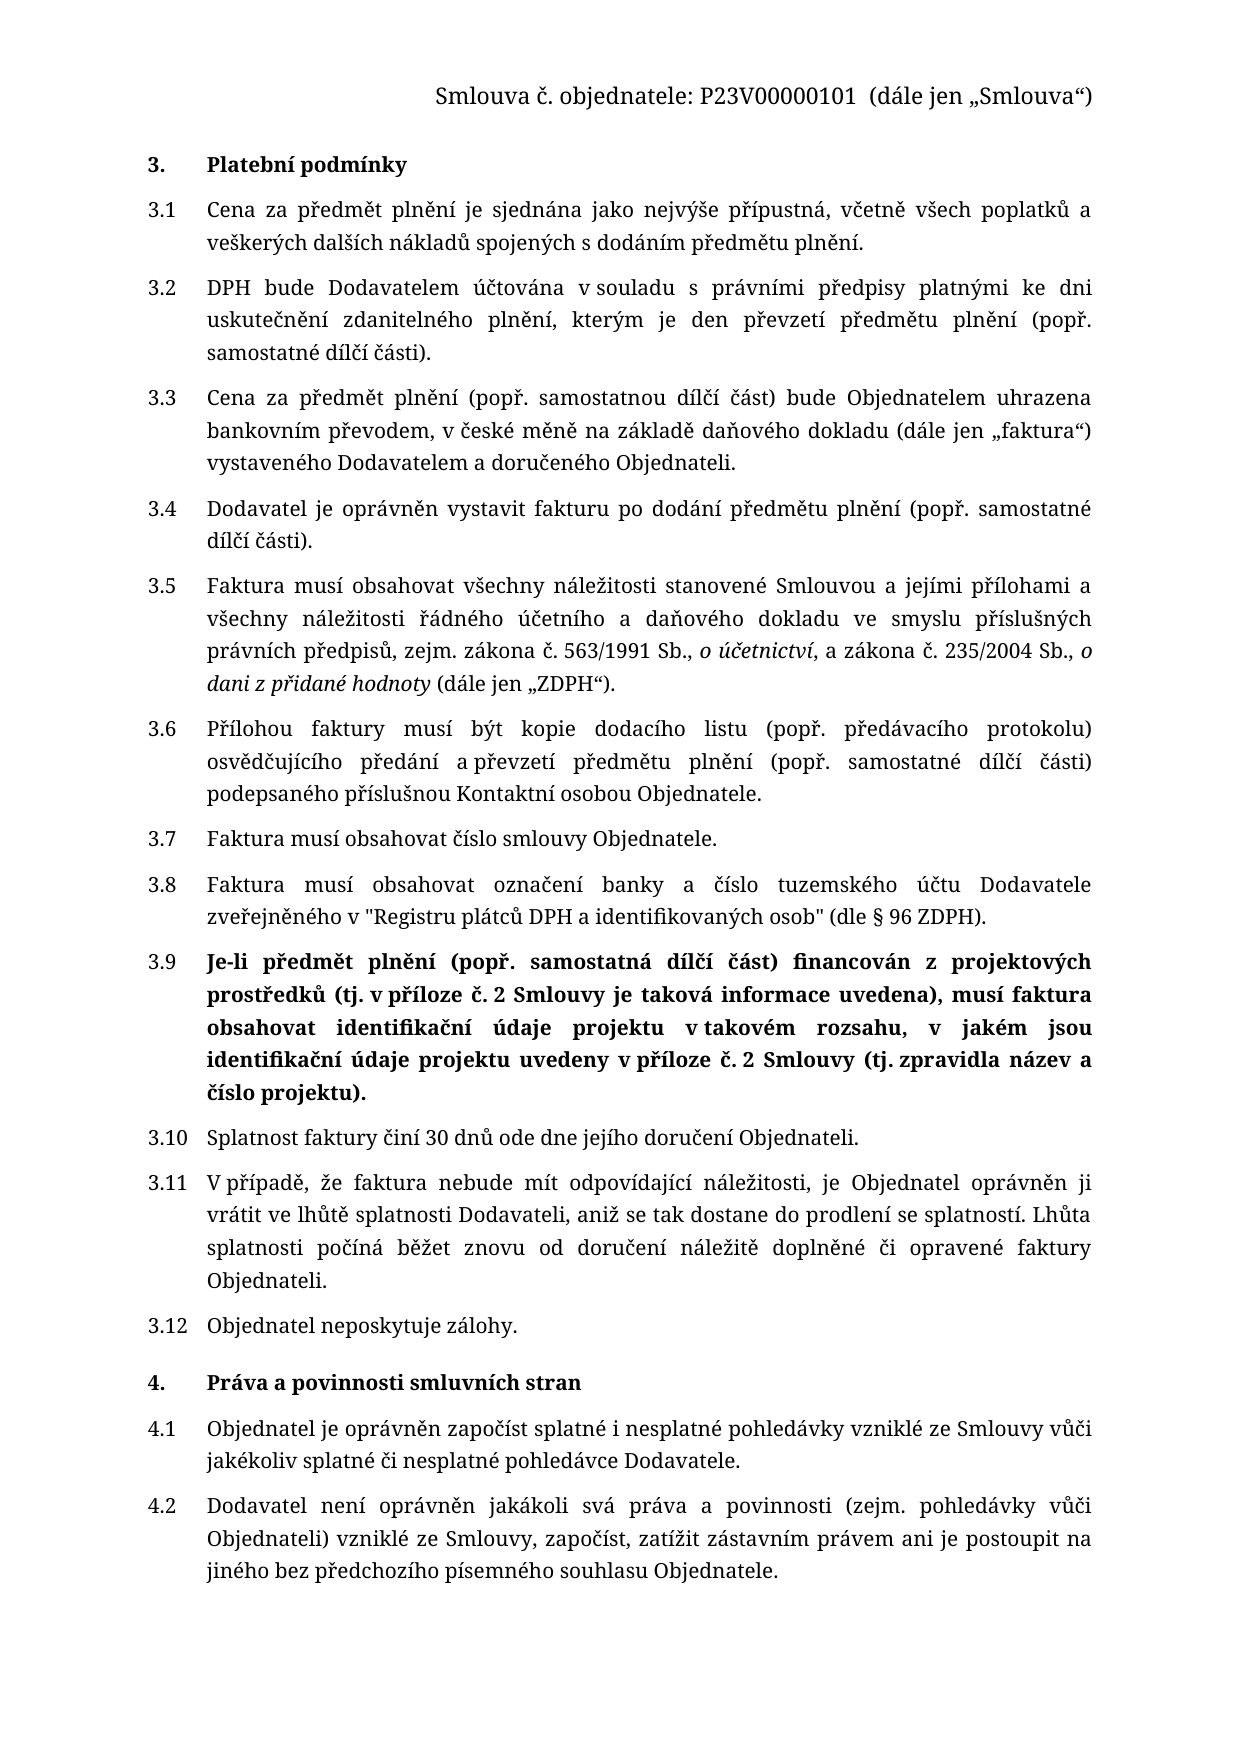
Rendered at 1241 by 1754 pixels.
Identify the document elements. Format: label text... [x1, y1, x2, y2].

list Faktura musí obsahovat číslo smlouvy Objednatele. [148, 824, 1093, 853]
list Práva a povinnosti smluvních stran [148, 1368, 1093, 1397]
list Faktura musí obsahovat označení banky a číslo tuzemského účtu Dodavatele zveřejněného v "Registru plátců DPH a identifikovaných osob" (dle § 96 ZDPH). [148, 870, 1093, 931]
list Dodavatel není oprávněn jakákoli svá práva a povinnosti (zejm. pohledávky vůči Objednateli) vzniklé ze Smlouvy, započíst, zatížit zástavním právem ani je postoupit na jiného bez předchozího písemného souhlasu Objednatele. [148, 1491, 1093, 1585]
list DPH bude Dodavatelem účtována v souladu s právními předpisy platnými ke dni uskutečnění zdanitelného plnění, kterým je den převzetí předmětu plnění (popř. samostatné dílčí části). [148, 273, 1093, 367]
list Faktura musí obsahovat všechny náležitosti stanovené Smlouvou a jejími přílohami a všechny náležitosti řádného účetního a daňového dokladu ve smyslu příslušných právních předpisů, zejm. zákona č. 563/1991 Sb., o účetnictví, a zákona č. 235/2004 Sb., o dani z přidané hodnoty (dále jen „ZDPH“). [148, 571, 1093, 698]
list Cena za předmět plnění (popř. samostatnou dílčí část) bude Objednatelem uhrazena bankovním převodem, v české měně na základě daňového dokladu (dále jen „faktura“) vystaveného Dodavatelem a doručeného Objednateli. [148, 383, 1093, 477]
list Objednatel neposkytuje zálohy. [148, 1311, 1093, 1339]
list Cena za předmět plnění je sjednána jako nejvýše přípustná, včetně všech poplatků a veškerých dalších nákladů spojených s dodáním předmětu plnění. [148, 195, 1093, 256]
list Přílohou faktury musí být kopie dodacího listu (popř. předávacího protokolu) osvědčujícího předání a převzetí předmětu plnění (popř. samostatné dílčí části) podepsaného příslušnou Kontaktní osobou Objednatele. [148, 714, 1093, 808]
list Splatnost faktury činí 30 dnů ode dne jejího doručení Objednateli. [148, 1123, 1093, 1151]
list Objednatel je oprávněn započíst splatné i nesplatné pohledávky vzniklé ze Smlouvy vůči jakékoliv splatné či nesplatné pohledávce Dodavatele. [148, 1414, 1093, 1475]
list Platební podmínky [148, 150, 1093, 179]
list Je-li předmět plnění (popř. samostatná dílčí část) financován z projektových prostředků (tj. v příloze č. 2 Smlouvy je taková informace uvedena), musí faktura obsahovat identifikační údaje projektu v takovém rozsahu, v jakém jsou identifikační údaje projektu uvedeny v příloze č. 2 Smlouvy (tj. zpravidla název a číslo projektu). [148, 947, 1093, 1106]
list V případě, že faktura nebude mít odpovídající náležitosti, je Objednatel oprávněn ji vrátit ve lhůtě splatnosti Dodavateli, aniž se tak dostane do prodlení se splatností. Lhůta splatnosti počíná běžet znovu od doručení náležitě doplněné či opravené faktury Objednateli. [148, 1168, 1093, 1294]
list Dodavatel je oprávněn vystavit fakturu po dodání předmětu plnění (popř. samostatné dílčí části). [148, 494, 1093, 555]
